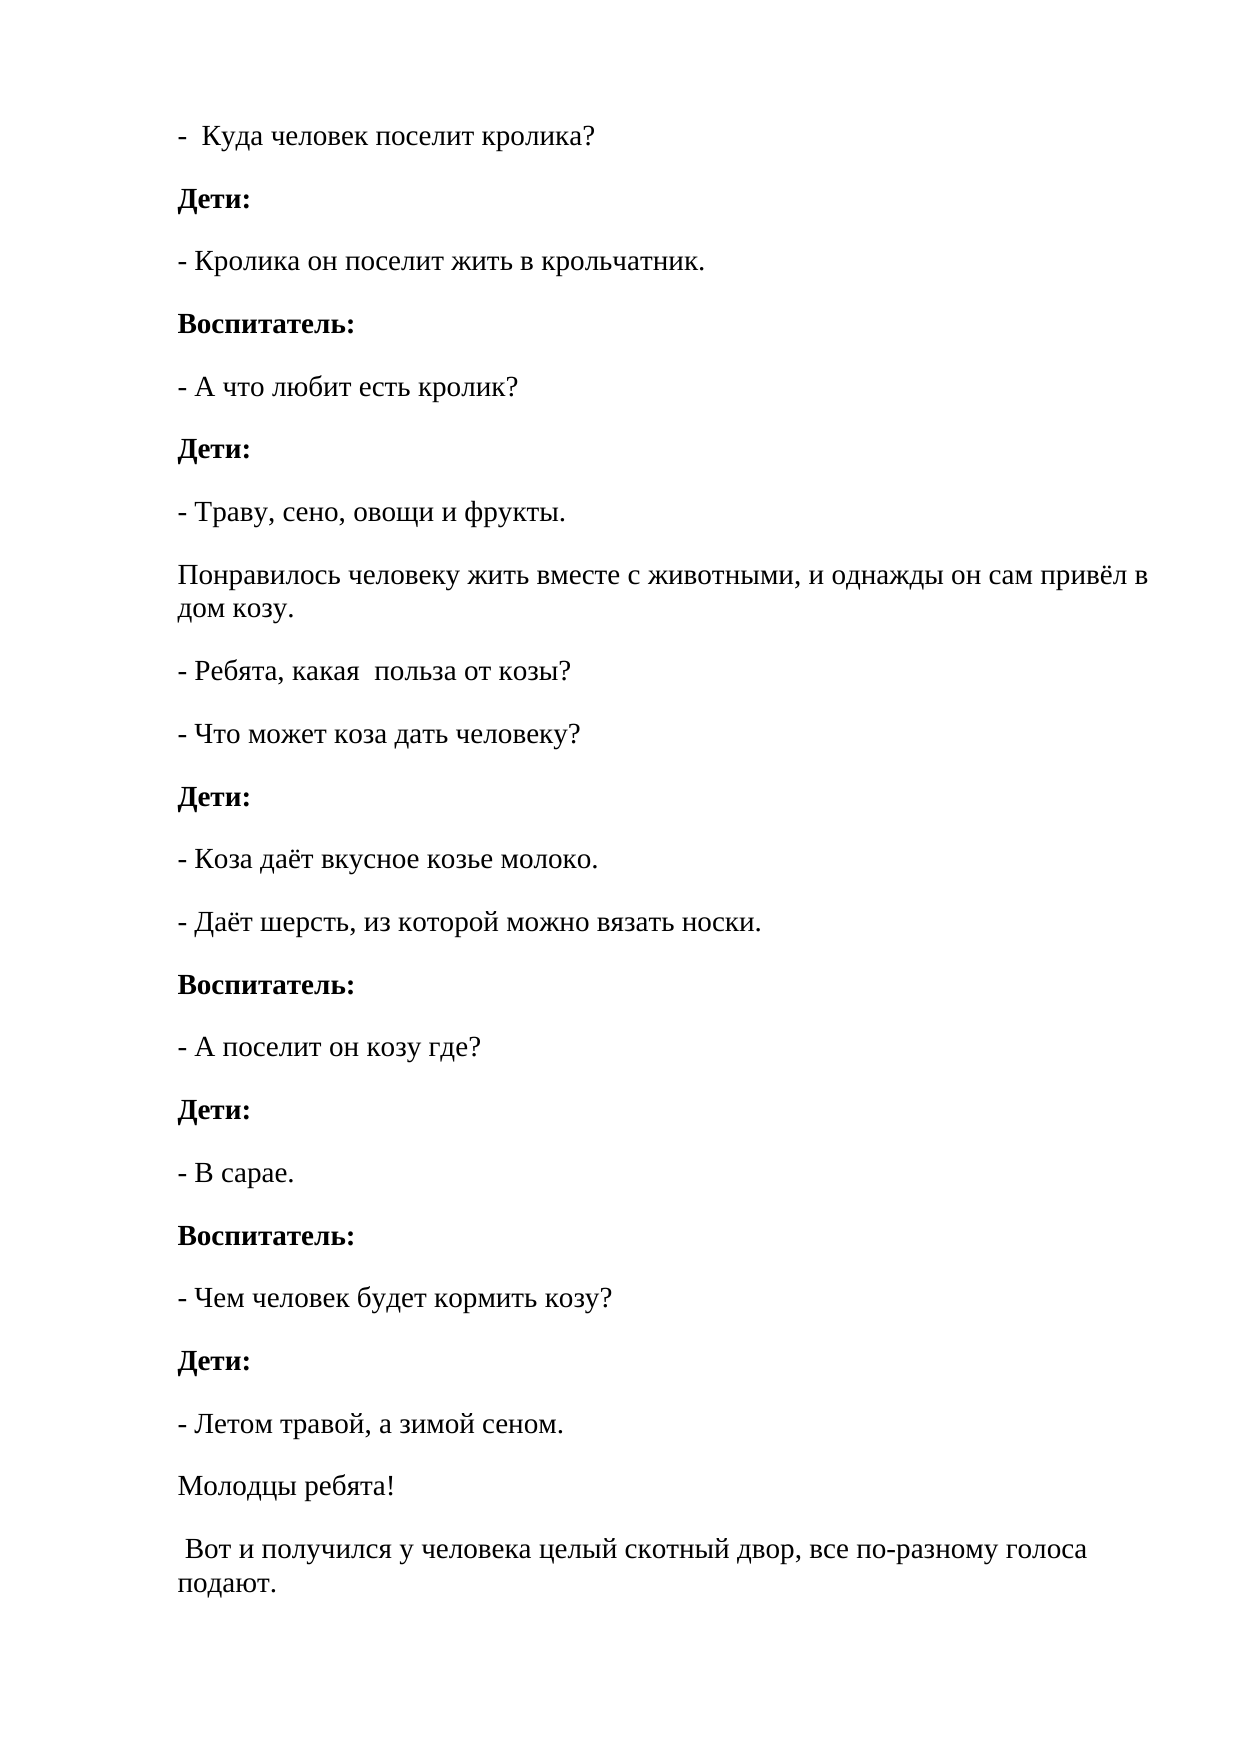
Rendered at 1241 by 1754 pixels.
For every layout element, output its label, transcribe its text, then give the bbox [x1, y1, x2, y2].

text Понравилось человеку жить вместе с животными, и однажды он сам привёл в дом козу. [177, 557, 1152, 624]
text Воспитатель: [177, 1218, 1152, 1251]
text - А поселит он козу где? [177, 1029, 1152, 1063]
text Воспитатель: [177, 306, 1152, 340]
text - Летом травой, а зимой сеном. [177, 1406, 1152, 1439]
text - А что любит есть кролик? [177, 369, 1152, 402]
text - В сарае. [177, 1155, 1152, 1188]
text - Ребята, какая польза от козы? [177, 653, 1152, 687]
text - Что может коза дать человеку? [177, 716, 1152, 749]
text Дети: [177, 432, 1152, 465]
text - Коза даёт вкусное козье молоко. [177, 841, 1152, 875]
text - Кролика он поселит жить в крольчатник. [177, 243, 1152, 277]
text Дети: [177, 1092, 1152, 1126]
text - Траву, сено, овощи и фрукты. [177, 494, 1152, 528]
text Вот и получился у человека целый скотный двор, все по-разному голоса подают. [177, 1531, 1152, 1598]
text Воспитатель: [177, 967, 1152, 1000]
text - Чем человек будет кормить козу? [177, 1280, 1152, 1314]
text Дети: [177, 1343, 1152, 1377]
text Молодцы ребята! [177, 1468, 1152, 1502]
text - Куда человек поселит кролика? [177, 118, 1152, 152]
text Дети: [177, 779, 1152, 812]
text - Даёт шерсть, из которой можно вязать носки. [177, 904, 1152, 938]
text Дети: [177, 181, 1152, 214]
